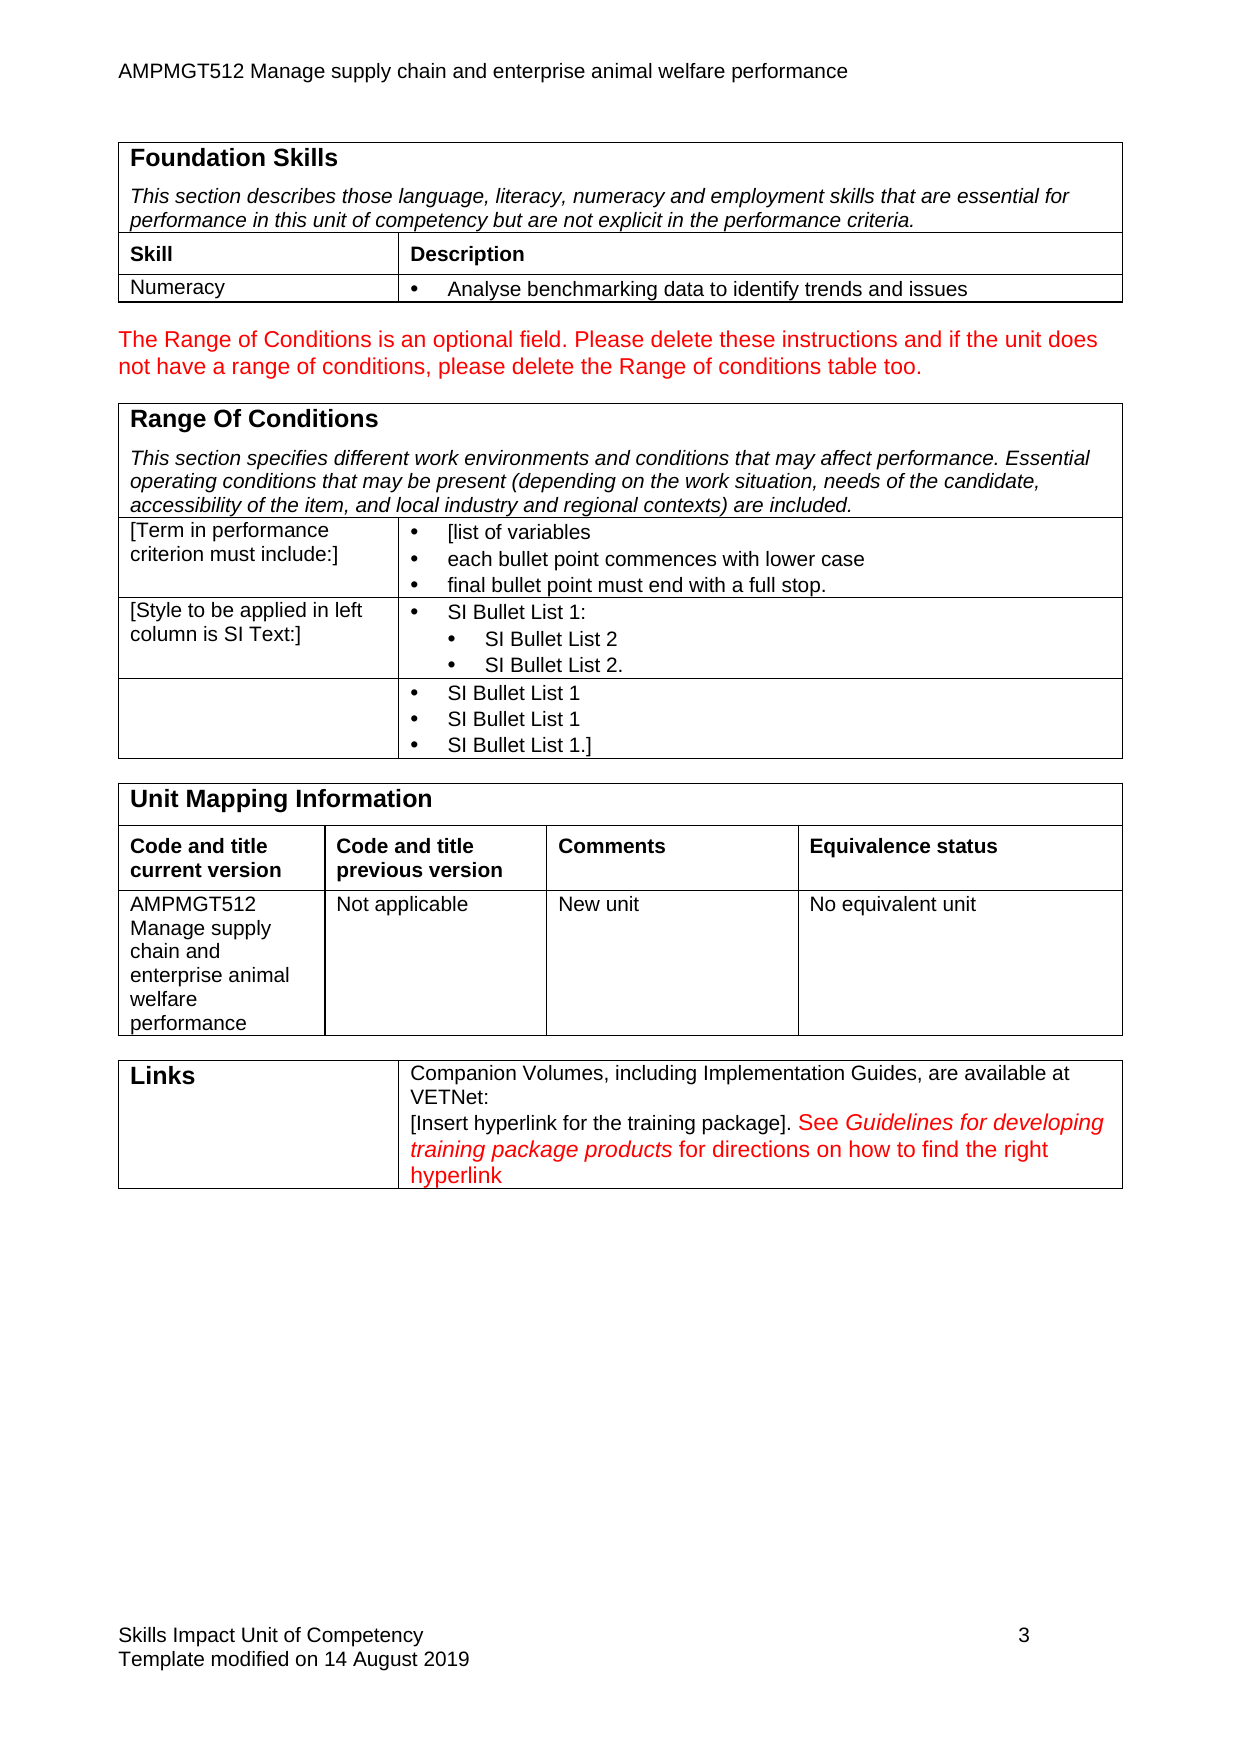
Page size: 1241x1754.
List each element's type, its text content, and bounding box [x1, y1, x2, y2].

table_cell Comments [547, 826, 798, 890]
table_cell Code and title current version [119, 826, 324, 890]
table_cell Description [399, 233, 1122, 274]
table_header Companion Volumes, including Implementation Guides, are available at VETNet: [Insert hyperlink for the training package]. See Guidelines for developing training package products for directions on how to find the right hyperlink [399, 1061, 1122, 1188]
table_cell SI Bullet List 1 SI Bullet List 1 SI Bullet List 1.] [399, 679, 1122, 757]
table_cell SI Bullet List 1: SI Bullet List 2 SI Bullet List 2. [399, 598, 1122, 677]
table_header Unit Mapping Information [119, 784, 1122, 825]
table_cell Code and title previous version [326, 826, 546, 890]
table_cell Analyse benchmarking data to identify trends and issues [399, 275, 1122, 301]
text The Range of Conditions is an optional field. Please delete these instructions and if the unit does not have a range of conditions, please delete the Range of conditions table too. [118, 326, 1122, 379]
table_cell Numeracy [119, 275, 398, 301]
table_cell Skill [119, 233, 398, 274]
table_cell [119, 679, 398, 757]
table_cell [Style to be applied in left column is SI Text:] [119, 598, 398, 677]
table_cell AMPMGT512 Manage supply chain and enterprise animal welfare performance [119, 891, 324, 1035]
table_cell No equivalent unit [799, 891, 1122, 1035]
table_header Foundation Skills This section describes those language, literacy, numeracy and employment skills that are essential for performance in this unit of competency but are not explicit in the performance criteria. [119, 143, 1122, 232]
table_cell New unit [547, 891, 798, 1035]
table_cell [Term in performance criterion must include:] [119, 518, 398, 597]
table_cell Equivalence status [799, 826, 1122, 890]
table_cell Not applicable [326, 891, 546, 1035]
table_header Range Of Conditions This section specifies different work environments and conditions that may affect performance. Essential operating conditions that may be present (depending on the work situation, needs of the candidate, accessibility of the item, and local industry and regional contexts) are included. [119, 404, 1122, 517]
table_cell [list of variables each bullet point commences with lower case final bullet point must end with a full stop. [399, 518, 1122, 597]
table_header Links [119, 1061, 398, 1188]
